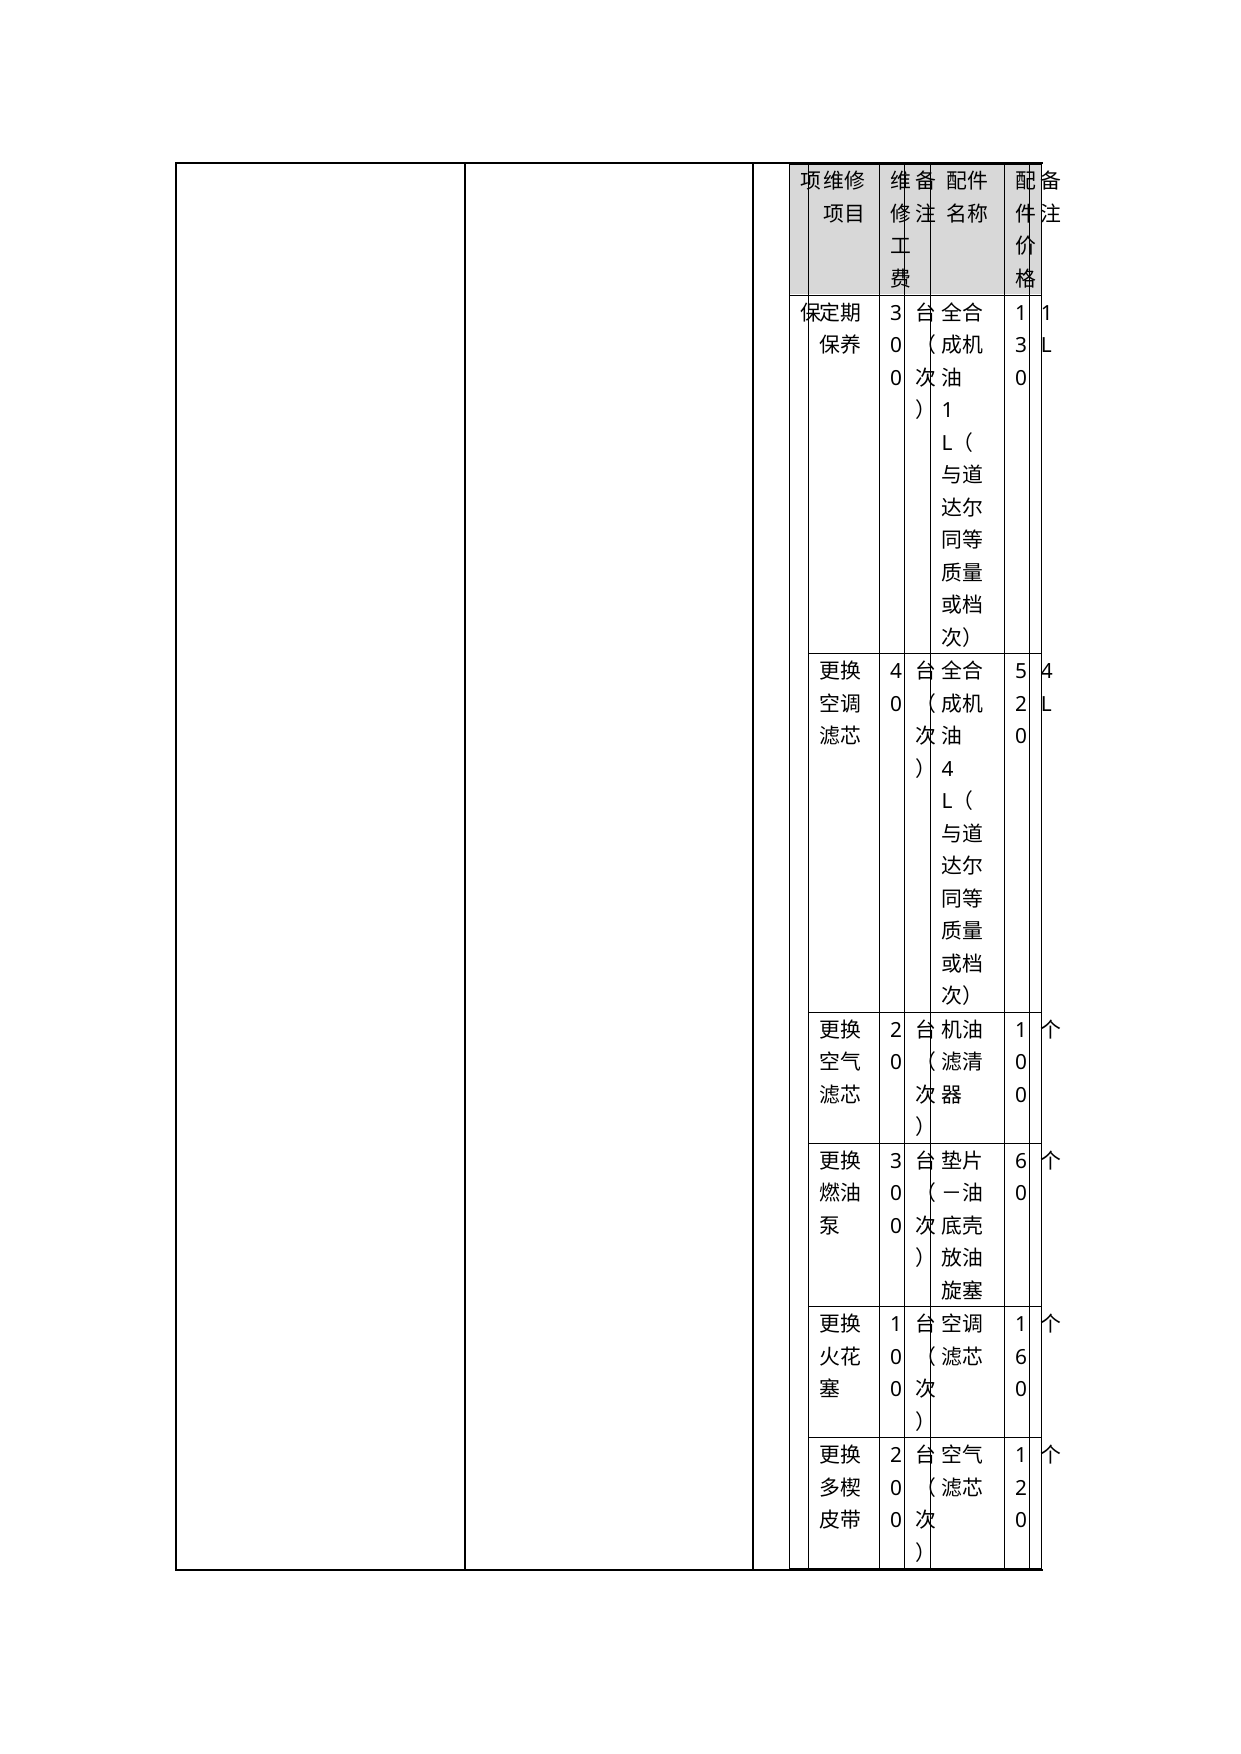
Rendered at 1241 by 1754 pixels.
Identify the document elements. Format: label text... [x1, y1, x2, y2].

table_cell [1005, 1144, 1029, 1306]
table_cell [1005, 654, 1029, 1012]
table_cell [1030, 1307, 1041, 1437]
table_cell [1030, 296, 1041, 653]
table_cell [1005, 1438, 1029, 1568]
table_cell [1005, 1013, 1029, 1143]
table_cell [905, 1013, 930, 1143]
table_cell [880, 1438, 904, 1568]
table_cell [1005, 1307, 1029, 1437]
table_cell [754, 164, 789, 1569]
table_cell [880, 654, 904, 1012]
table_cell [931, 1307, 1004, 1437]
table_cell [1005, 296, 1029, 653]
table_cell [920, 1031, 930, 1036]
table_cell 1 [466, 164, 752, 1569]
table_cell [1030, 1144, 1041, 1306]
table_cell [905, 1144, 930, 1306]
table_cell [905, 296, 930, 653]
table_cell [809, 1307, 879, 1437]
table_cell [790, 296, 808, 1568]
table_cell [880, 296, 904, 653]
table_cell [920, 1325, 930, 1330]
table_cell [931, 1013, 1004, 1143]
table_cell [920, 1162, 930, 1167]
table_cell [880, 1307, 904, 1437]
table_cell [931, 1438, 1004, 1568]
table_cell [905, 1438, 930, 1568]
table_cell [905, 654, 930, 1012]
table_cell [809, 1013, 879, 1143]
table_cell ★ [177, 164, 464, 1569]
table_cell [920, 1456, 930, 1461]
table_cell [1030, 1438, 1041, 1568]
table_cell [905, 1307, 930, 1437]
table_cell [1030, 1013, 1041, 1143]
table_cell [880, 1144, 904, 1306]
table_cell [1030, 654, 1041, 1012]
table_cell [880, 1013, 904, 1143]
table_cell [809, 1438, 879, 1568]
